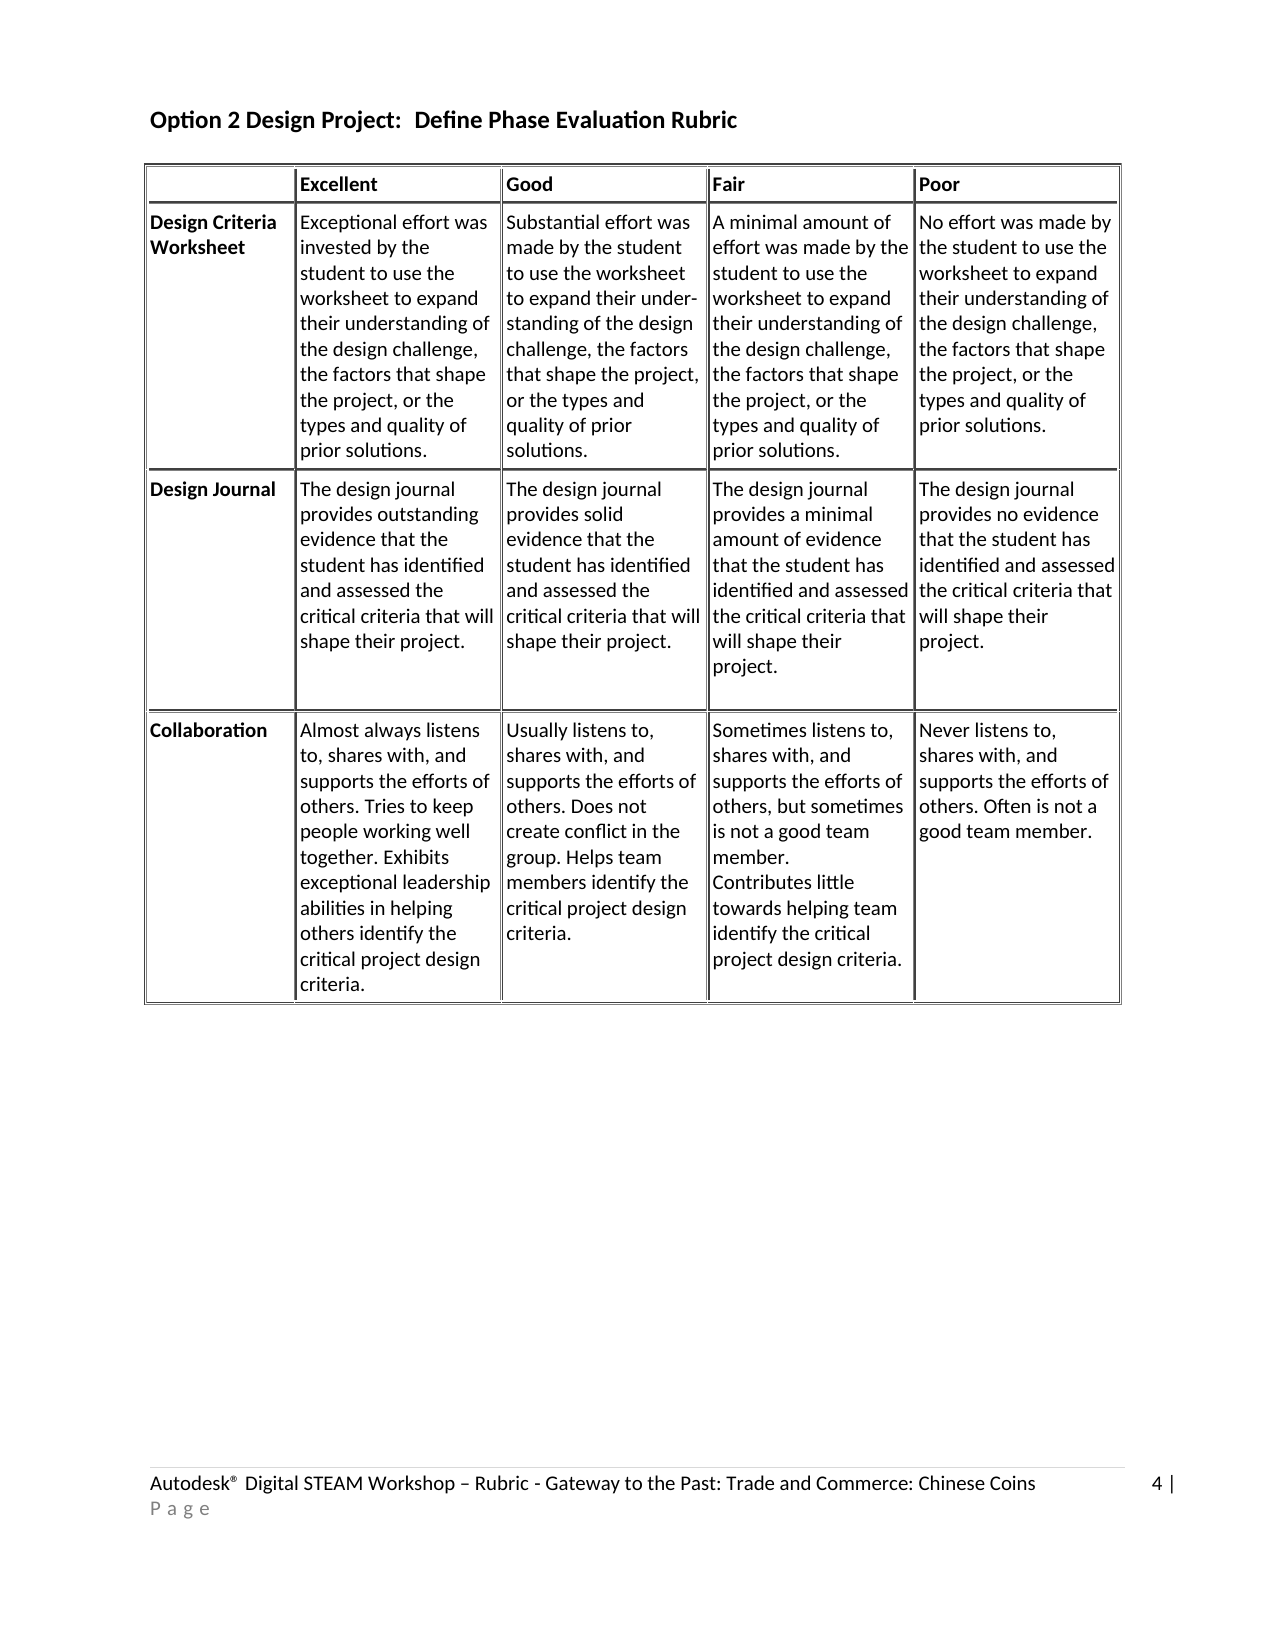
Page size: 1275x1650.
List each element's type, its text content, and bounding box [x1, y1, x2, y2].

table_cell Never listens to, shares with, and supports the efforts of others. Often is not a good team member. [914, 709, 1119, 1001]
text Option 2 Design Project: Define Phase Evaluation Rubric [150, 104, 1125, 134]
table_header Fair [708, 165, 914, 201]
table_cell Design Journal [145, 468, 294, 709]
table_cell Exceptional effort was invested by the student to use the worksheet to expand their understanding of the design challenge, the factors that shape the project, or the types and quality of prior solutions. [297, 204, 500, 468]
table_header Excellent [295, 167, 502, 201]
table_cell Usually listens to, shares with, and supports the efforts of others. Does not create conflict in the group. Helps team members identify the critical project design criteria. [502, 709, 708, 1001]
table_header Poor [914, 167, 1119, 201]
table_cell Design Criteria Worksheet [147, 201, 294, 468]
table_header Good [502, 165, 708, 201]
table_cell The design journal provides a minimal amount of evidence that the student has identified and assessed the critical criteria that will shape their project. [710, 471, 913, 709]
table_cell The design journal provides no evidence that the student has identified and assessed the critical criteria that will shape their project. [916, 468, 1120, 709]
table_cell The design journal provides outstanding evidence that the student has identified and assessed the critical criteria that will shape their project. [297, 471, 500, 709]
table_cell Sometimes listens to, shares with, and supports the efforts of others, but sometimes is not a good team member. Contributes little towards helping team identify the critical project design criteria. [708, 713, 914, 1001]
table_cell Almost always listens to, shares with, and supports the efforts of others. Tries to keep people working well together. Exhibits exceptional leadership abilities in helping others identify the critical project design criteria. [295, 713, 502, 1001]
table_cell A minimal amount of effort was made by the student to use the worksheet to expand their understanding of the design challenge, the factors that shape the project, or the types and quality of prior solutions. [710, 204, 913, 468]
table_header [147, 165, 295, 201]
table_cell Collaboration [147, 709, 295, 1001]
table_cell The design journal provides solid evidence that the student has identified and assessed the critical criteria that will shape their project. [503, 471, 706, 709]
table_cell No effort was made by the student to use the worksheet to expand their understanding of the design challenge, the factors that shape the project, or the types and quality of prior solutions. [916, 201, 1119, 468]
table_cell Substantial effort was made by the student to use the worksheet to expand their under-standing of the design challenge, the factors that shape the project, or the types and quality of prior solutions. [503, 204, 706, 468]
